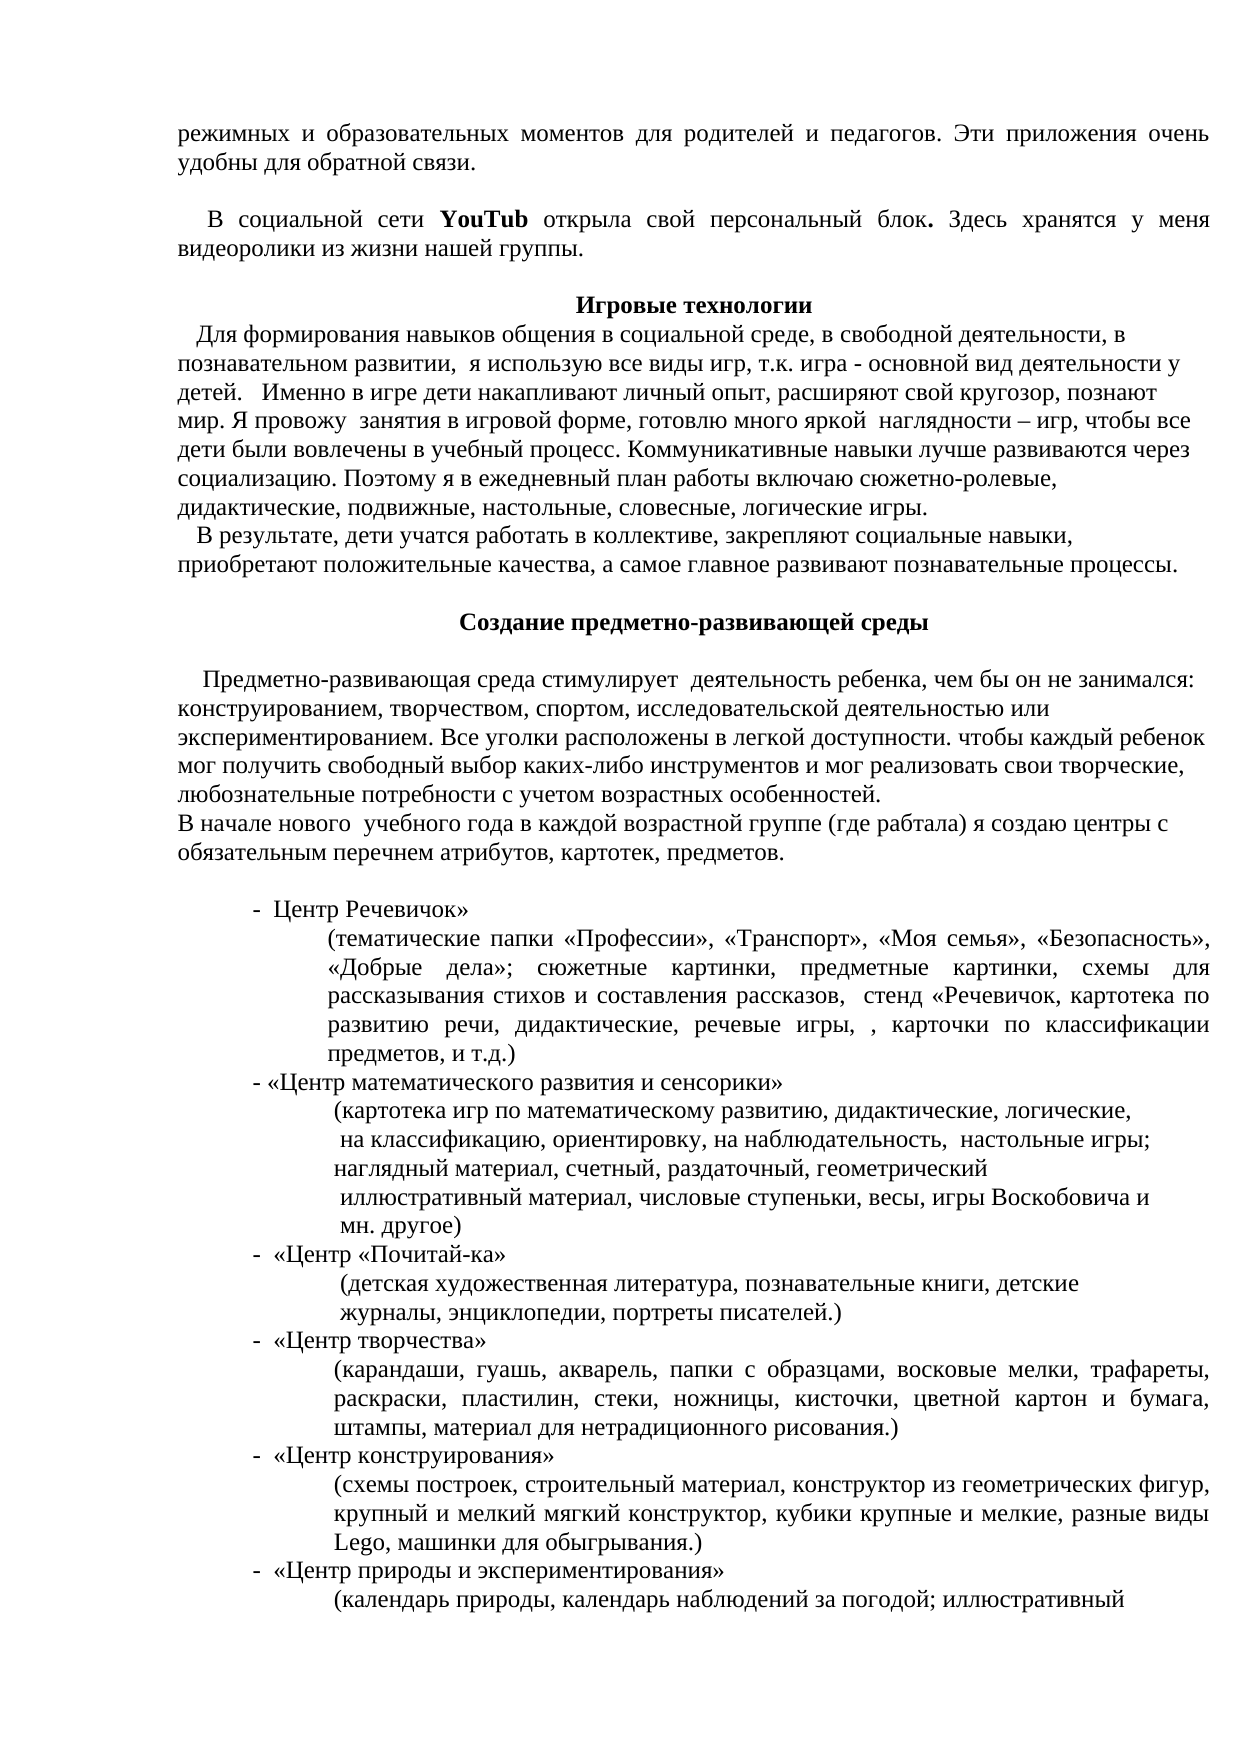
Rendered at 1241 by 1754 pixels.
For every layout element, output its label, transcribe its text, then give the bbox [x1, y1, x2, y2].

list (тематические папки «Профессии», «Транспорт», «Моя семья», «Безопасность», «Добрые дела»; сюжетные картинки, предметные картинки, схемы для рассказывания стихов и составления рассказов, стенд «Речевичок, картотека по развитию речи, дидактические, речевые игры, , карточки по классификации предметов, и т.д.) [327, 923, 1211, 1067]
list мн. другое) [252, 1211, 1211, 1239]
text - «Центр природы и экспериментирования» [252, 1556, 1211, 1584]
text В социальной сети YouTub открыла свой персональный блок. Здесь хранятся у меня видеоролики из жизни нашей группы. [177, 204, 1211, 262]
text - «Центр математического развития и сенсорики» [252, 1067, 1211, 1096]
list на классификацию, ориентировку, на наблюдательность, настольные игры; [252, 1124, 1211, 1153]
text - «Центр «Почитай-ка» [252, 1239, 1211, 1268]
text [177, 118, 1211, 176]
text Предметно-развивающая среда стимулирует деятельность ребенка, чем бы он не занимался: конструированием, творчеством, спортом, исследовательской деятельностью или экспериментированием. Все уголки расположены в легкой доступности. чтобы каждый ребенок мог получить свободный выбор каких-либо инструментов и мог реализовать свои творческие, любознательные потребности с учетом возрастных особенностей. [177, 664, 1211, 808]
list иллюстративный материал, числовые ступеньки, весы, игры Воскобовича и [252, 1182, 1211, 1211]
text - «Центр конструирования» [252, 1441, 1211, 1469]
text В результате, дети учатся работать в коллективе, закрепляют социальные навыки, приобретают положительные качества, а самое главное развивают познавательные процессы. [177, 521, 1211, 578]
list (картотека игр по математическому развитию, дидактические, логические, [252, 1096, 1211, 1124]
list (календарь природы, календарь наблюдений за погодой; иллюстративный [252, 1584, 1211, 1613]
text В начале нового учебного года в каждой возрастной группе (где рабтала) я создаю центры с обязательным перечнем атрибутов, картотек, предметов. [177, 808, 1211, 866]
list журналы, энциклопедии, портреты писателей.) [252, 1297, 1211, 1326]
text Для формирования навыков общения в социальной среде, в свободной деятельности, в познавательном развитии, я использую все виды игр, т.к. игра - основной вид деятельности у детей. Именно в игре дети накапливают личный опыт, расширяют свой кругозор, познают мир. Я провожу занятия в игровой форме, готовлю много яркой наглядности – игр, чтобы все дети были вовлечены в учебный процесс. Коммуникативные навыки лучше развиваются через социализацию. Поэтому я в ежедневный план работы включаю сюжетно-ролевые, дидактические, подвижные, настольные, словесные, логические игры. [177, 319, 1211, 521]
text - «Центр творчества» [252, 1326, 1211, 1354]
text - Центр Речевичок» [252, 894, 1211, 923]
list (схемы построек, строительный материал, конструктор из геометрических фигур, крупный и мелкий мягкий конструктор, кубики крупные и мелкие, разные виды Lego, машинки для обыгрывания.) [334, 1469, 1211, 1556]
list (карандаши, гуашь, акварель, папки с образцами, восковые мелки, трафареты, раскраски, пластилин, стеки, ножницы, кисточки, цветной картон и бумага, штампы, материал для нетрадиционного рисования.) [334, 1354, 1211, 1441]
list (детская художественная литература, познавательные книги, детские [252, 1268, 1211, 1297]
text Игровые технологии [177, 291, 1211, 319]
list наглядный материал, счетный, раздаточный, геометрический [252, 1153, 1211, 1182]
text Создание предметно-развивающей среды [177, 607, 1211, 636]
